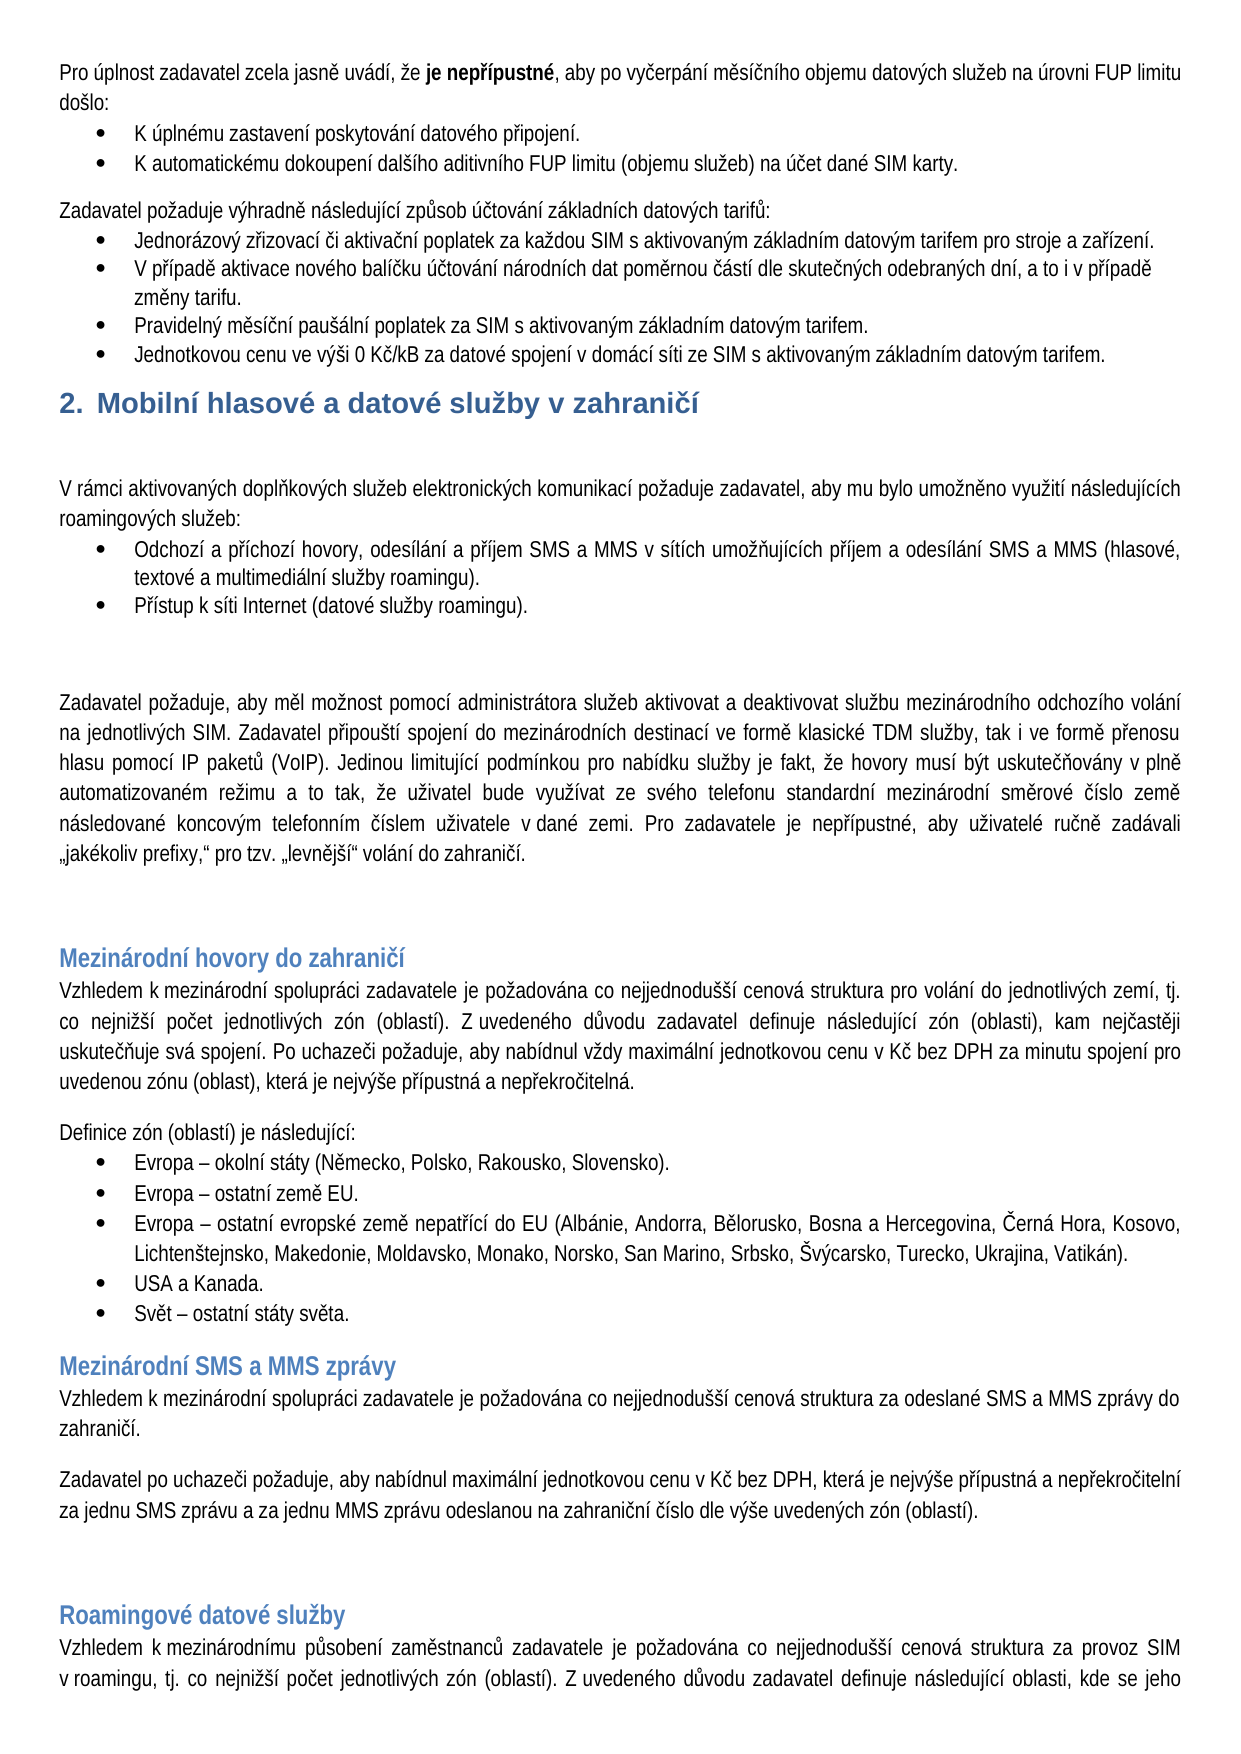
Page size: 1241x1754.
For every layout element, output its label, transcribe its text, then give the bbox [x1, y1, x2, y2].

subtitle Roamingové datové služby [59, 1599, 1181, 1630]
text V rámci aktivovaných doplňkových služeb elektronických komunikací požaduje zadavatel, aby mu bylo umožněno využití následujících roamingových služeb: [59, 475, 1181, 532]
text Zadavatel po uchazeči požaduje, aby nabídnul maximální jednotkovou cenu v Kč bez DPH, která je nejvýše přípustná a nepřekročitelní za jednu SMS zprávu a za jednu MMS zprávu odeslanou na zahraniční číslo dle výše uvedených zón (oblastí). [59, 1466, 1181, 1523]
text Definice zón (oblastí) je následující: [59, 1119, 1181, 1145]
subtitle Mezinárodní SMS a MMS zprávy [59, 1349, 1181, 1381]
list Přístup k síti Internet (datové služby roamingu). [97, 592, 1181, 619]
text Zadavatel požaduje výhradně následující způsob účtování základních datových tarifů: [59, 197, 1181, 223]
list Pravidelný měsíční paušální poplatek za SIM s aktivovaným základním datovým tarifem. [97, 312, 1181, 338]
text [59, 1634, 1181, 1691]
text Pro úplnost zadavatel zcela jasně uvádí, že je nepřípustné, aby po vyčerpání měsíčního objemu datových služeb na úrovni FUP limitu došlo: [59, 59, 1181, 116]
text Vzhledem k mezinárodní spolupráci zadavatele je požadována co nejjednodušší cenová struktura pro volání do jednotlivých zemí, tj. co nejnižší počet jednotlivých zón (oblastí). Z uvedeného důvodu zadavatel definuje následující zón (oblasti), kam nejčastěji uskutečňuje svá spojení. Po uchazeči požaduje, aby nabídnul vždy maximální jednotkovou cenu v Kč bez DPH za minutu spojení pro uvedenou zónu (oblast), která je nejvýše přípustná a nepřekročitelná. [59, 977, 1181, 1094]
list Evropa – okolní státy (Německo, Polsko, Rakousko, Slovensko). [97, 1149, 1181, 1176]
list Jednorázový zřizovací či aktivační poplatek za každou SIM s aktivovaným základním datovým tarifem pro stroje a zařízení. [97, 227, 1181, 253]
list V případě aktivace nového balíčku účtování národních dat poměrnou částí dle skutečných odebraných dní, a to i v případě změny tarifu. [97, 255, 1181, 310]
list K úplnému zastavení poskytování datového připojení. [97, 119, 1181, 146]
subtitle Mobilní hlasové a datové služby v zahraničí [59, 386, 1181, 419]
list Svět – ostatní státy světa. [97, 1300, 1181, 1327]
list Jednotkovou cenu ve výši 0 Kč/kB za datové spojení v domácí síti ze SIM s aktivovaným základním datovým tarifem. [97, 341, 1181, 367]
text Vzhledem k mezinárodní spolupráci zadavatele je požadována co nejjednodušší cenová struktura za odeslané SMS a MMS zprávy do zahraničí. [59, 1385, 1181, 1442]
text Zadavatel požaduje, aby měl možnost pomocí administrátora služeb aktivovat a deaktivovat službu mezinárodního odchozího volání na jednotlivých SIM. Zadavatel připouští spojení do mezinárodních destinací ve formě klasické TDM služby, tak i ve formě přenosu hlasu pomocí IP paketů (VoIP). Jedinou limitující podmínkou pro nabídku služby je fakt, že hovory musí být uskutečňovány v plně automatizovaném režimu a to tak, že uživatel bude využívat ze svého telefonu standardní mezinárodní směrové číslo země následované koncovým telefonním číslem uživatele v dané zemi. Pro zadavatele je nepřípustné, aby uživatelé ručně zadávali „jakékoliv prefixy,“ pro tzv. „levnější“ volání do zahraničí. [59, 689, 1181, 866]
subtitle Mezinárodní hovory do zahraničí [59, 942, 1181, 973]
list K automatickému dokoupení dalšího aditivního FUP limitu (objemu služeb) na účet dané SIM karty. [97, 150, 1181, 176]
list Odchozí a příchozí hovory, odesílání a příjem SMS a MMS v sítích umožňujících příjem a odesílání SMS a MMS (hlasové, textové a multimediální služby roamingu). [97, 536, 1181, 590]
list Evropa – ostatní země EU. [97, 1179, 1181, 1206]
list USA a Kanada. [97, 1270, 1181, 1296]
